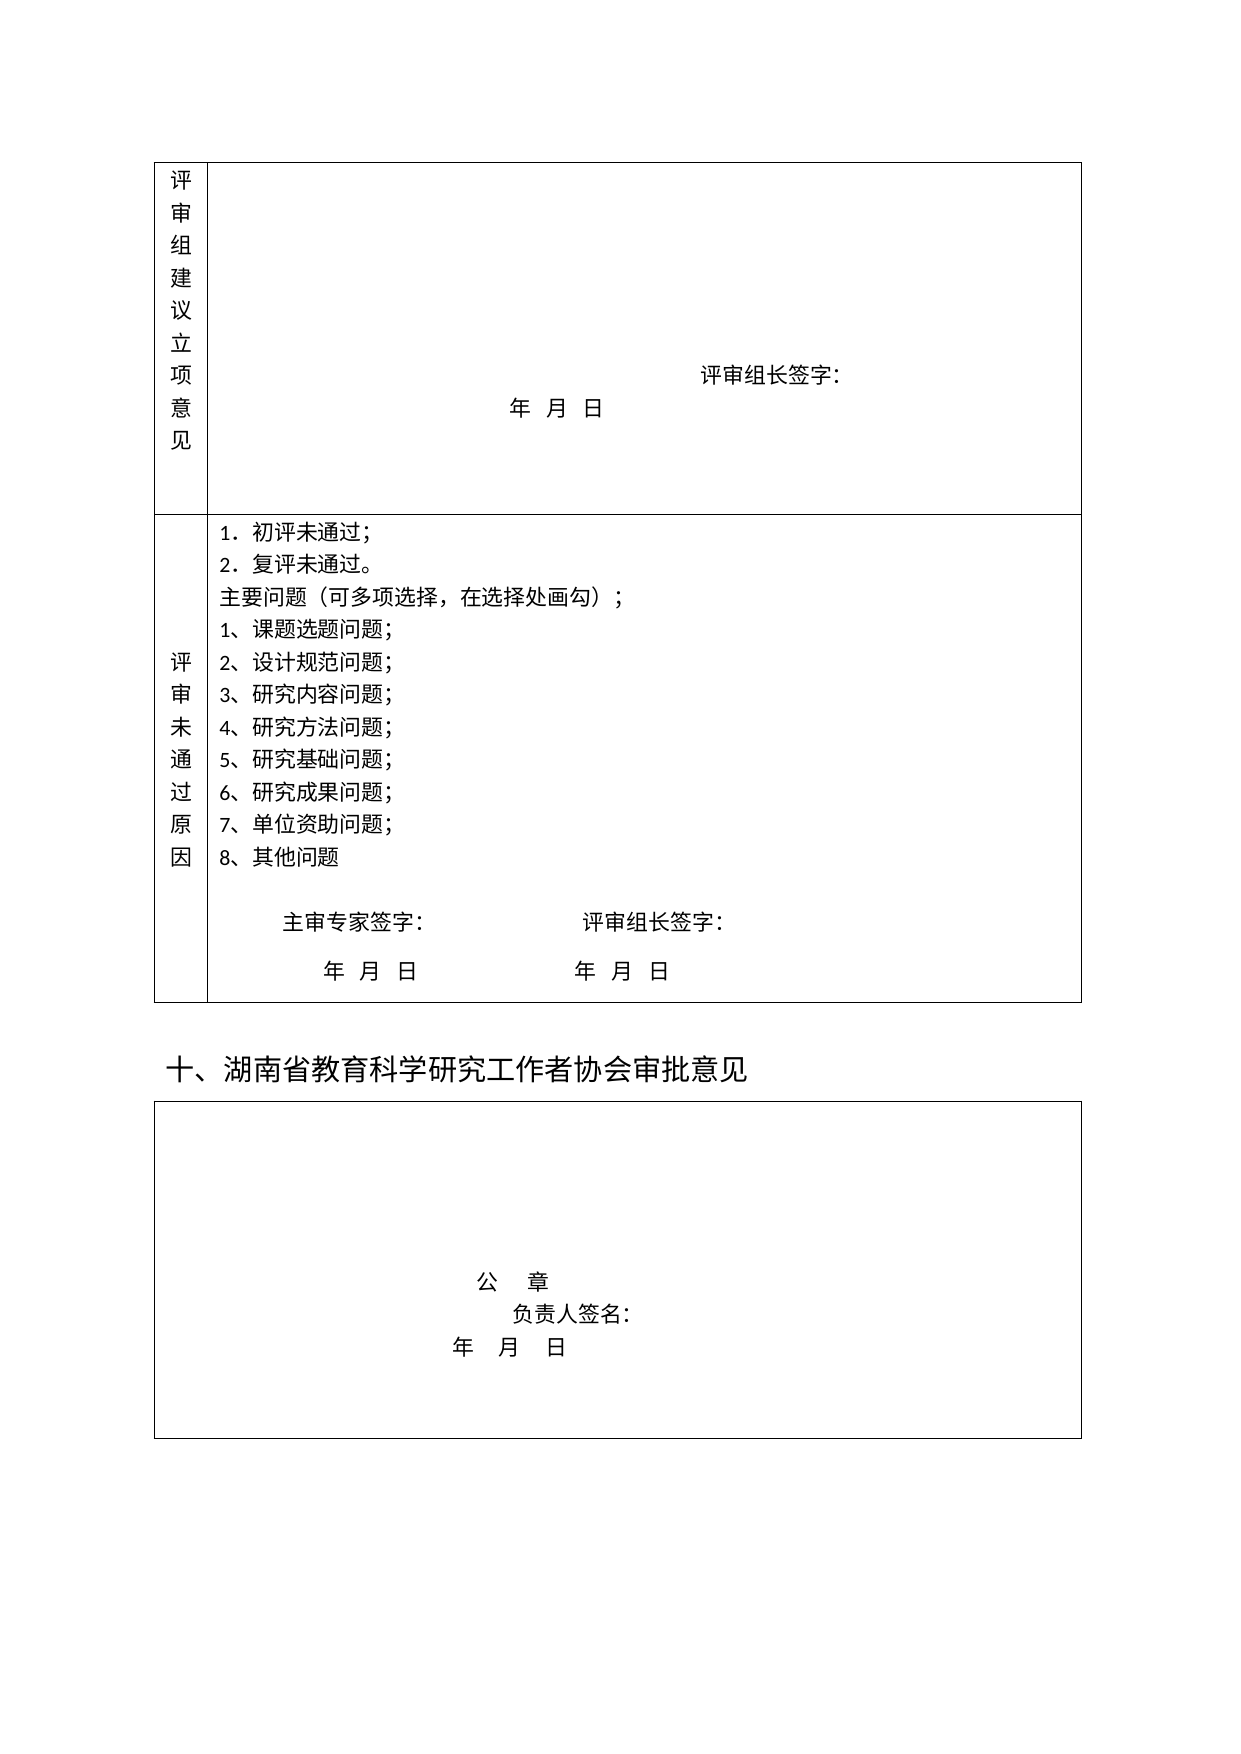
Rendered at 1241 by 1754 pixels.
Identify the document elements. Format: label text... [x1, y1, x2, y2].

text 十、湖南省教育科学研究工作者协会审批意见 [165, 1036, 1093, 1101]
table_header 公 章 负责人签名： 年 月 日 [155, 1102, 1081, 1438]
table_cell 评审组建议立项意见 [155, 163, 207, 513]
table_cell 评审组长签字： 年 月 日 [208, 163, 1081, 513]
table_cell 1．初评未通过； 2．复评未通过。 主要问题（可多项选择，在选择处画勾）； 1、课题选题问题； 2、设计规范问题； 3、研究内容问题； 4、研究方法问题； 5、研究基础问题； 6、研究成果问题； 7、单位资助问题； 8、其他问题 主审专家签字： 评审组长签字： 年 月 日 年 月 日 [208, 515, 1081, 1002]
table_cell 评审未通过原因 [155, 515, 207, 1002]
